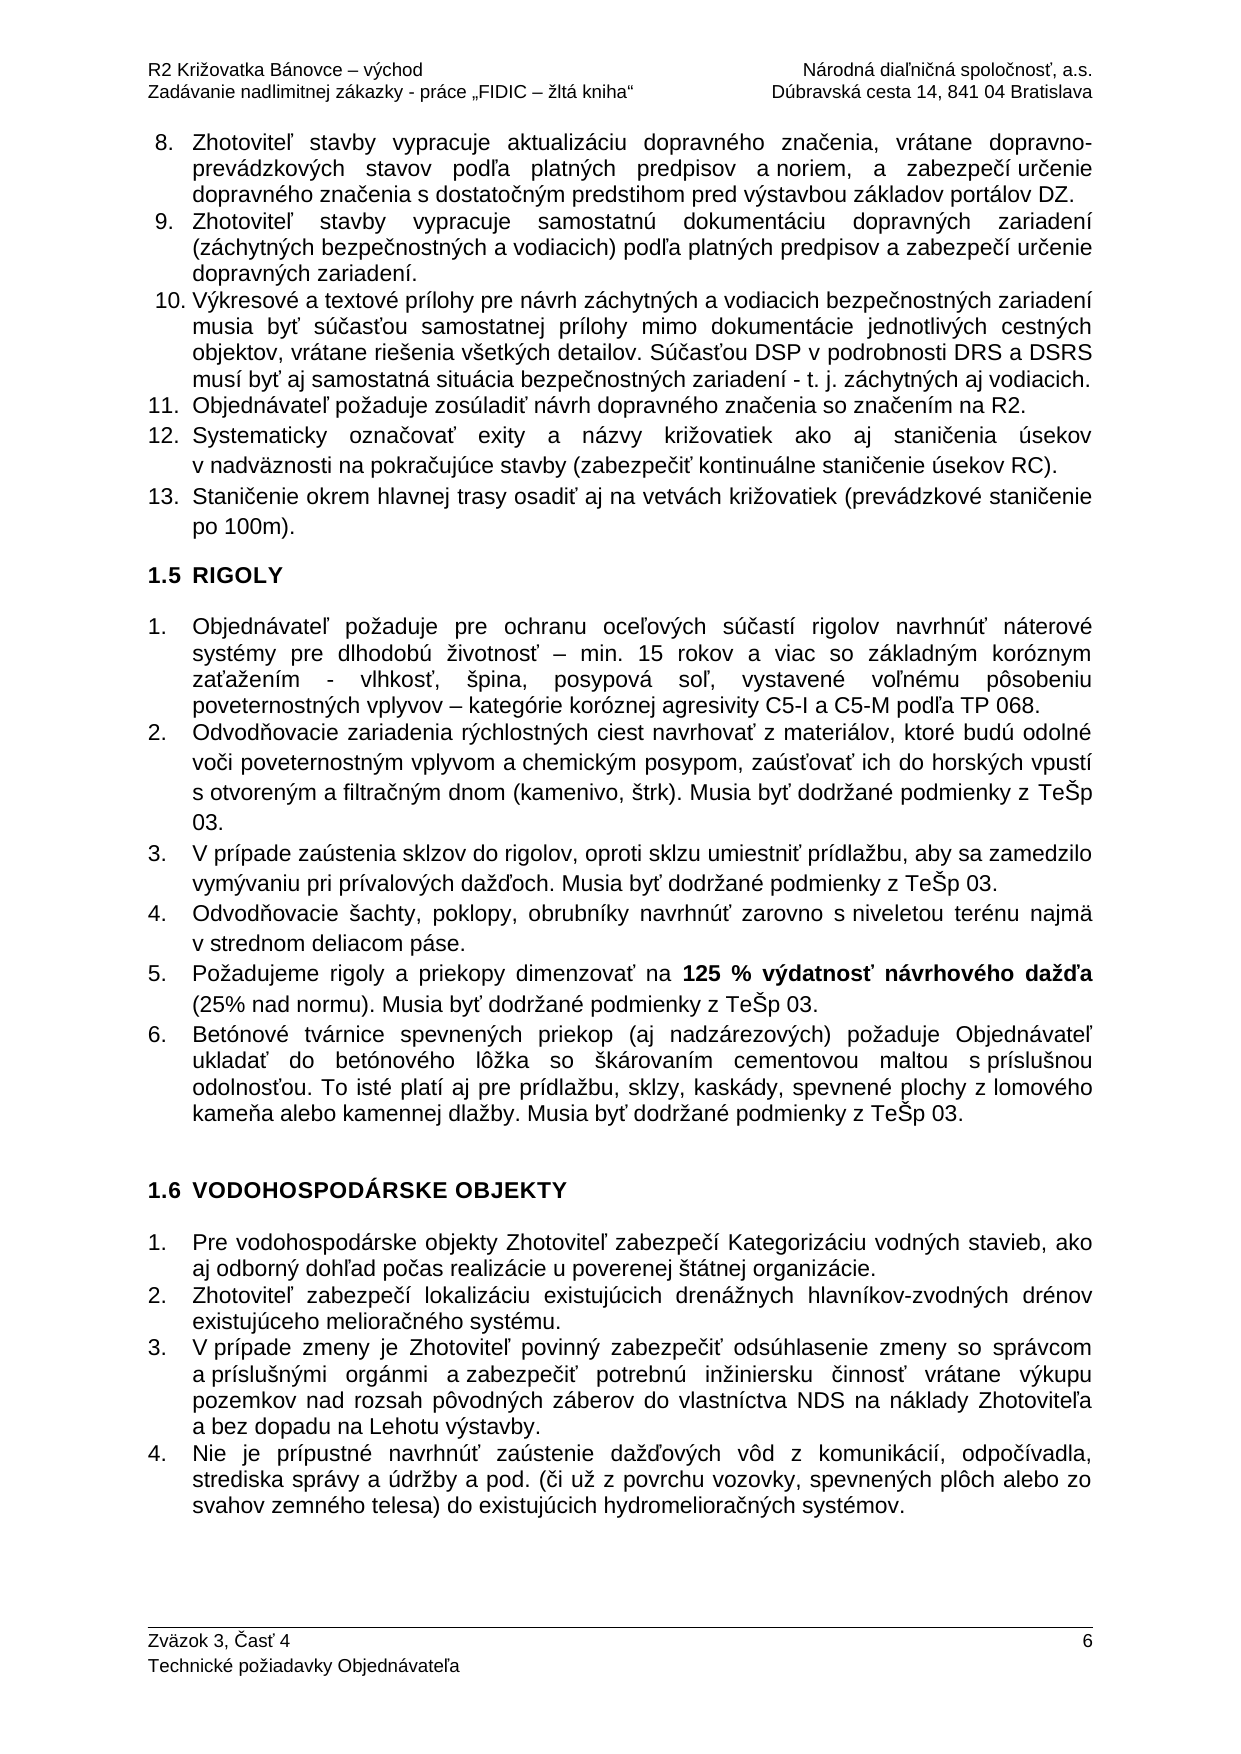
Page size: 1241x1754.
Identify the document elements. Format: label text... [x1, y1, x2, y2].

list Betónové tvárnice spevnených priekop (aj nadzárezových) požaduje Objednávateľ ukladať do betónového lôžka so škárovaním cementovou maltou s príslušnou odolnosťou. To isté platí aj pre prídlažbu, sklzy, kaskády, spevnené plochy z lomového kameňa alebo kamennej dlažby. Musia byť dodržané podmienky z TeŠp 03. [148, 1021, 1093, 1126]
list Objednávateľ požaduje zosúladiť návrh dopravného značenia so značením na R2. [148, 392, 1093, 418]
list Nie je prípustné navrhnúť zaústenie dažďových vôd z komunikácií, odpočívadla, strediska správy a údržby a pod. (či už z povrchu vozovky, spevnených plôch alebo zo svahov zemného telesa) do existujúcich hydromelioračných systémov. [148, 1440, 1093, 1519]
list V prípade zmeny je Zhotoviteľ povinný zabezpečiť odsúhlasenie zmeny so správcom a príslušnými orgánmi a zabezpečiť potrebnú inžiniersku činnosť vrátane výkupu pozemkov nad rozsah pôvodných záberov do vlastníctva NDS na náklady Zhotoviteľa a bez dopadu na Lehotu výstavby. [148, 1334, 1093, 1440]
list Staničenie okrem hlavnej trasy osadiť aj na vetvách križovatiek (prevádzkové staničenie po 100m). [148, 483, 1093, 539]
list Požadujeme rigoly a priekopy dimenzovať na 125 % výdatnosť návrhového dažďa (25% nad normu). Musia byť dodržané podmienky z TeŠp 03. [148, 960, 1093, 1017]
list Výkresové a textové prílohy pre návrh záchytných a vodiacich bezpečnostných zariadení musia byť súčasťou samostatnej prílohy mimo dokumentácie jednotlivých cestných objektov, vrátane riešenia všetkých detailov. Súčasťou DSP v podrobnosti DRS a DSRS musí byť aj samostatná situácia bezpečnostných zariadení - t. j. záchytných aj vodiacich. [154, 287, 1093, 392]
list Pre vodohospodárske objekty Zhotoviteľ zabezpečí Kategorizáciu vodných stavieb, ako aj odborný dohľad počas realizácie u poverenej štátnej organizácie. [148, 1229, 1093, 1282]
list Zhotoviteľ stavby vypracuje aktualizáciu dopravného značenia, vrátane dopravno-prevádzkových stavov podľa platných predpisov a noriem, a zabezpečí určenie dopravného značenia s dostatočným predstihom pred výstavbou základov portálov DZ. [154, 128, 1093, 208]
list Objednávateľ požaduje pre ochranu oceľových súčastí rigolov navrhnúť náterové systémy pre dlhodobú životnosť – min. 15 rokov a viac so základným koróznym zaťažením - vlhkosť, špina, posypová soľ, vystavené voľnému pôsobeniu poveternostných vplyvov – kategórie koróznej agresivity C5-I a C5-M podľa TP 068. [148, 613, 1093, 719]
subtitle Vodohospodárske objekty [148, 1177, 1093, 1204]
list Systematicky označovať exity a názvy križovatiek ako aj staničenia úsekov v nadväznosti na pokračujúce stavby (zabezpečiť kontinuálne staničenie úsekov RC). [148, 422, 1093, 479]
list Zhotoviteľ stavby vypracuje samostatnú dokumentáciu dopravných zariadení (záchytných bezpečnostných a vodiacich) podľa platných predpisov a zabezpečí určenie dopravných zariadení. [154, 208, 1093, 287]
list Odvodňovacie šachty, poklopy, obrubníky navrhnúť zarovno s niveletou terénu najmä v strednom deliacom páse. [148, 900, 1093, 956]
subtitle Rigoly [148, 562, 1093, 588]
list Zhotoviteľ zabezpečí lokalizáciu existujúcich drenážnych hlavníkov-zvodných drénov existujúceho melioračného systému. [148, 1282, 1093, 1334]
list Odvodňovacie zariadenia rýchlostných ciest navrhovať z materiálov, ktoré budú odolné voči poveternostným vplyvom a chemickým posypom, zaúsťovať ich do horských vpustí s otvoreným a filtračným dnom (kamenivo, štrk). Musia byť dodržané podmienky z TeŠp 03. [148, 719, 1093, 836]
list V prípade zaústenia sklzov do rigolov, oproti sklzu umiestniť prídlažbu, aby sa zamedzilo vymývaniu pri prívalových dažďoch. Musia byť dodržané podmienky z TeŠp 03. [148, 839, 1093, 896]
